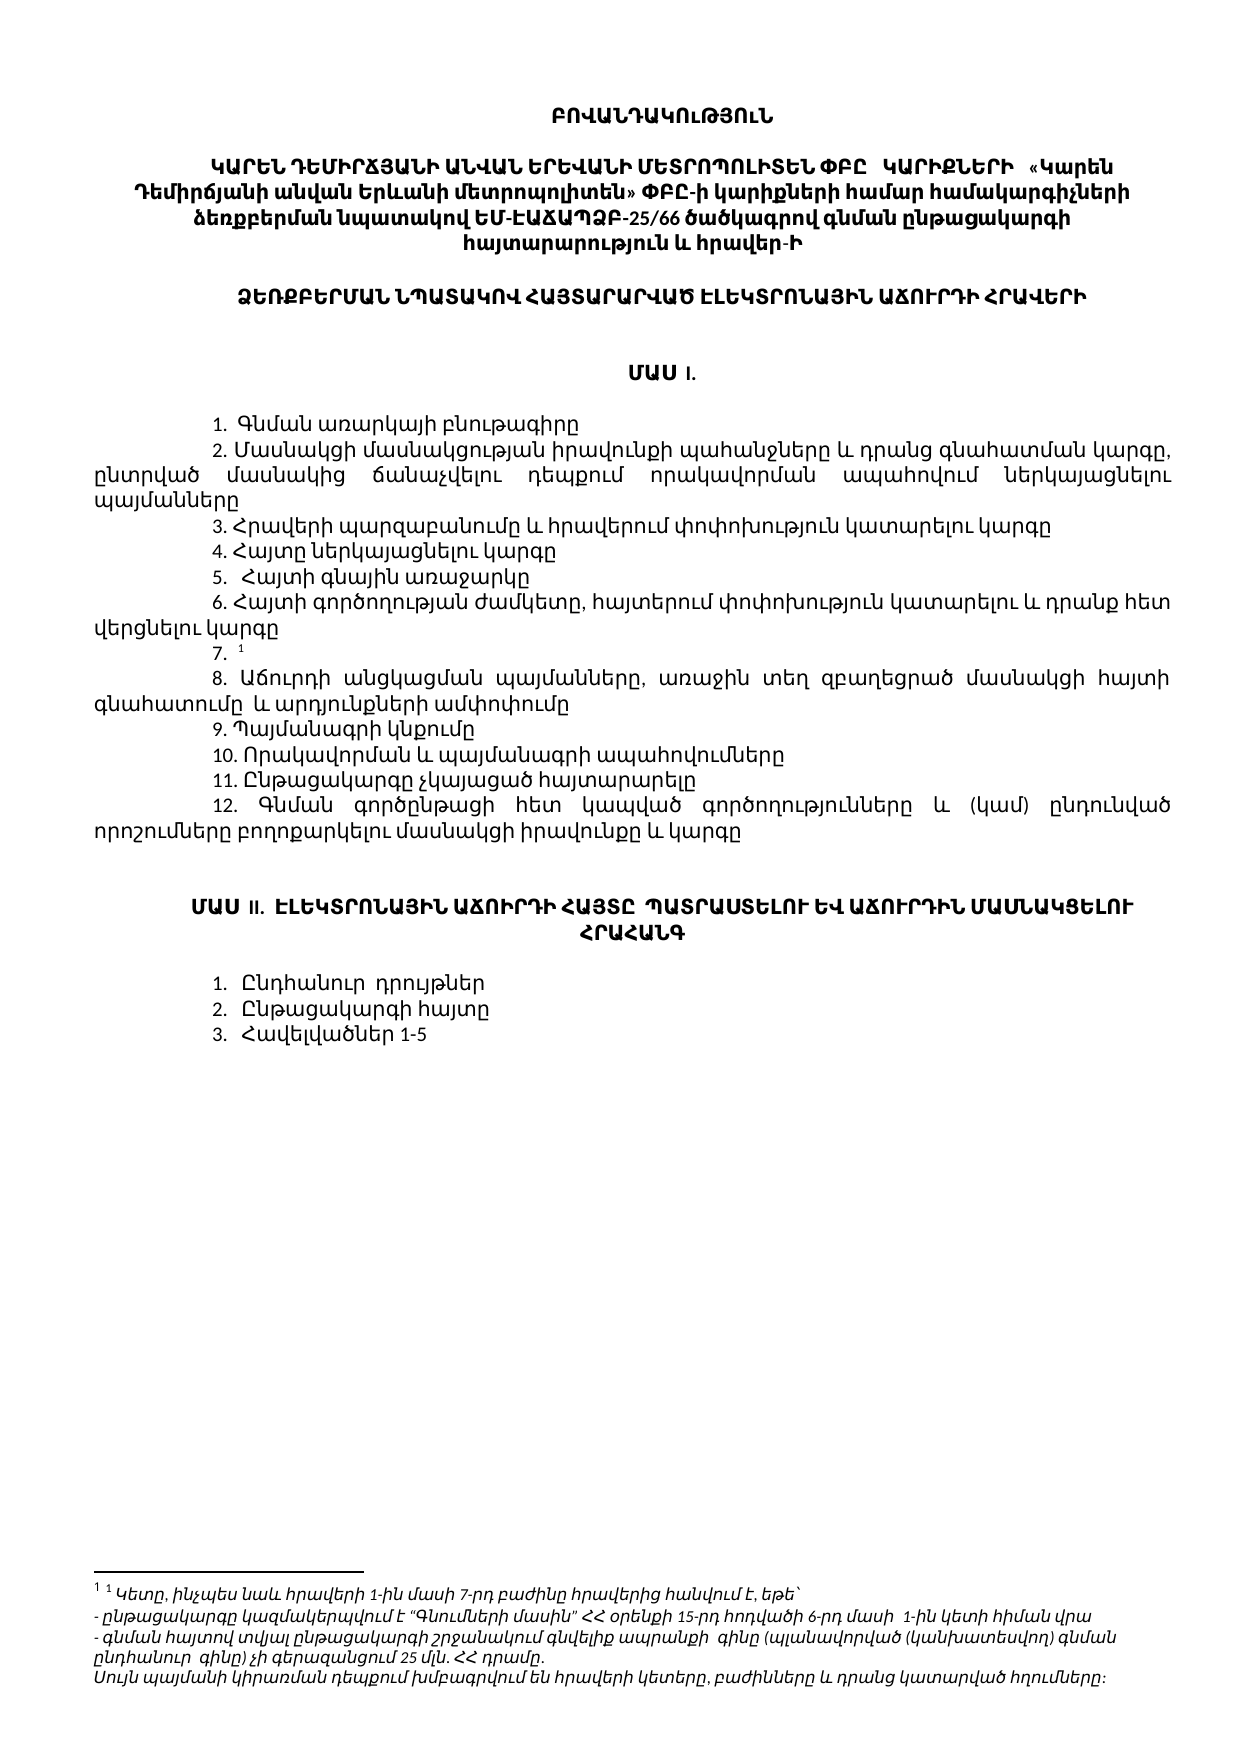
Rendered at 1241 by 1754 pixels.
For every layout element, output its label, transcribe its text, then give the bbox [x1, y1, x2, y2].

text 11. Ընթացակարգը չկայացած հայտարարելը [94, 767, 1171, 793]
text ՁԵՌՔԲԵՐՄԱՆ ՆՊԱՏԱԿՈՎ ՀԱՅՏԱՐԱՐՎԱԾ ԷԼԵԿՏՐՈՆԱՅԻՆ ԱՃՈՒՐԴԻ ՀՐԱՎԵՐԻ [94, 284, 1171, 310]
text 7. 1 [94, 640, 1171, 666]
text 3. Հավելվածներ 1-5 [94, 1021, 1171, 1047]
text 10. Որակավորման և պայմանագրի ապահովումները [94, 742, 1171, 767]
text ՄԱՍ I. [94, 361, 1171, 386]
text 1. Գնման առարկայի բնութագիրը [94, 411, 1171, 437]
text 5. Հայտի գնային առաջարկը [94, 564, 1171, 589]
text 2. Ընթացակարգի հայտը [94, 996, 1171, 1021]
text ՄԱՍ II. ԷԼԵԿՏՐՈՆԱՅԻՆ ԱՃՈԻՐԴԻ ՀԱՅՏԸ ՊԱՏՐԱՍՏԵԼՈՒ ԵՎ ԱՃՈՒՐԴԻՆ ՄԱՍՆԱԿՑԵԼՈՒ ՀՐԱՀԱՆԳ [94, 894, 1171, 945]
text 8. Աճուրդի անցկացման պայմանները, առաջին տեղ զբաղեցրած մասնակցի հայտի գնահատումը և արդյունքների ամփոփումը [94, 666, 1171, 716]
text 2. Մասնակցի մասնակցության իրավունքի պահանջները և դրանց գնահատման կարգը, ընտրված մասնակից ճանաչվելու դեպքում որակավորման ապահովում ներկայացնելու պայմանները [94, 437, 1171, 513]
text 9. Պայմանագրի կնքումը [94, 716, 1171, 742]
text 1. Ընդհանուր դրույթներ [94, 971, 1171, 996]
text ԲՈՎԱՆԴԱԿՈւԹՅՈւՆ [94, 103, 1171, 128]
text ԿԱՐԵՆ ԴԵՄԻՐՃՅԱՆԻ ԱՆՎԱՆ ԵՐԵՎԱՆԻ ՄԵՏՐՈՊՈԼԻՏԵՆ ՓԲԸ ԿԱՐԻՔՆԵՐԻ «Կարեն Դեմիրճյանի անվան Երևանի մետրոպոլիտեն» ՓԲԸ-ի կարիքների համար համակարգիչների ձեռքբերման նպատակով ԵՄ-ԷԱՃԱՊՁԲ-25/66 ծածկագրով գնման ընթացակարգի հայտարարություն և հրավեր-Ի [94, 154, 1171, 256]
text 12. Գնման գործընթացի հետ կապված գործողությունները և (կամ) ընդունված որոշումները բողոքարկելու մասնակցի իրավունքը և կարգը [94, 793, 1171, 843]
text 6. Հայտի գործողության ժամկետը, հայտերում փոփոխություն կատարելու և դրանք հետ վերցնելու կարգը [94, 589, 1171, 640]
text 4. Հայտը ներկայացնելու կարգը [94, 538, 1171, 564]
text 3. Հրավերի պարզաբանումը և հրավերում փոփոխություն կատարելու կարգը [94, 513, 1171, 538]
